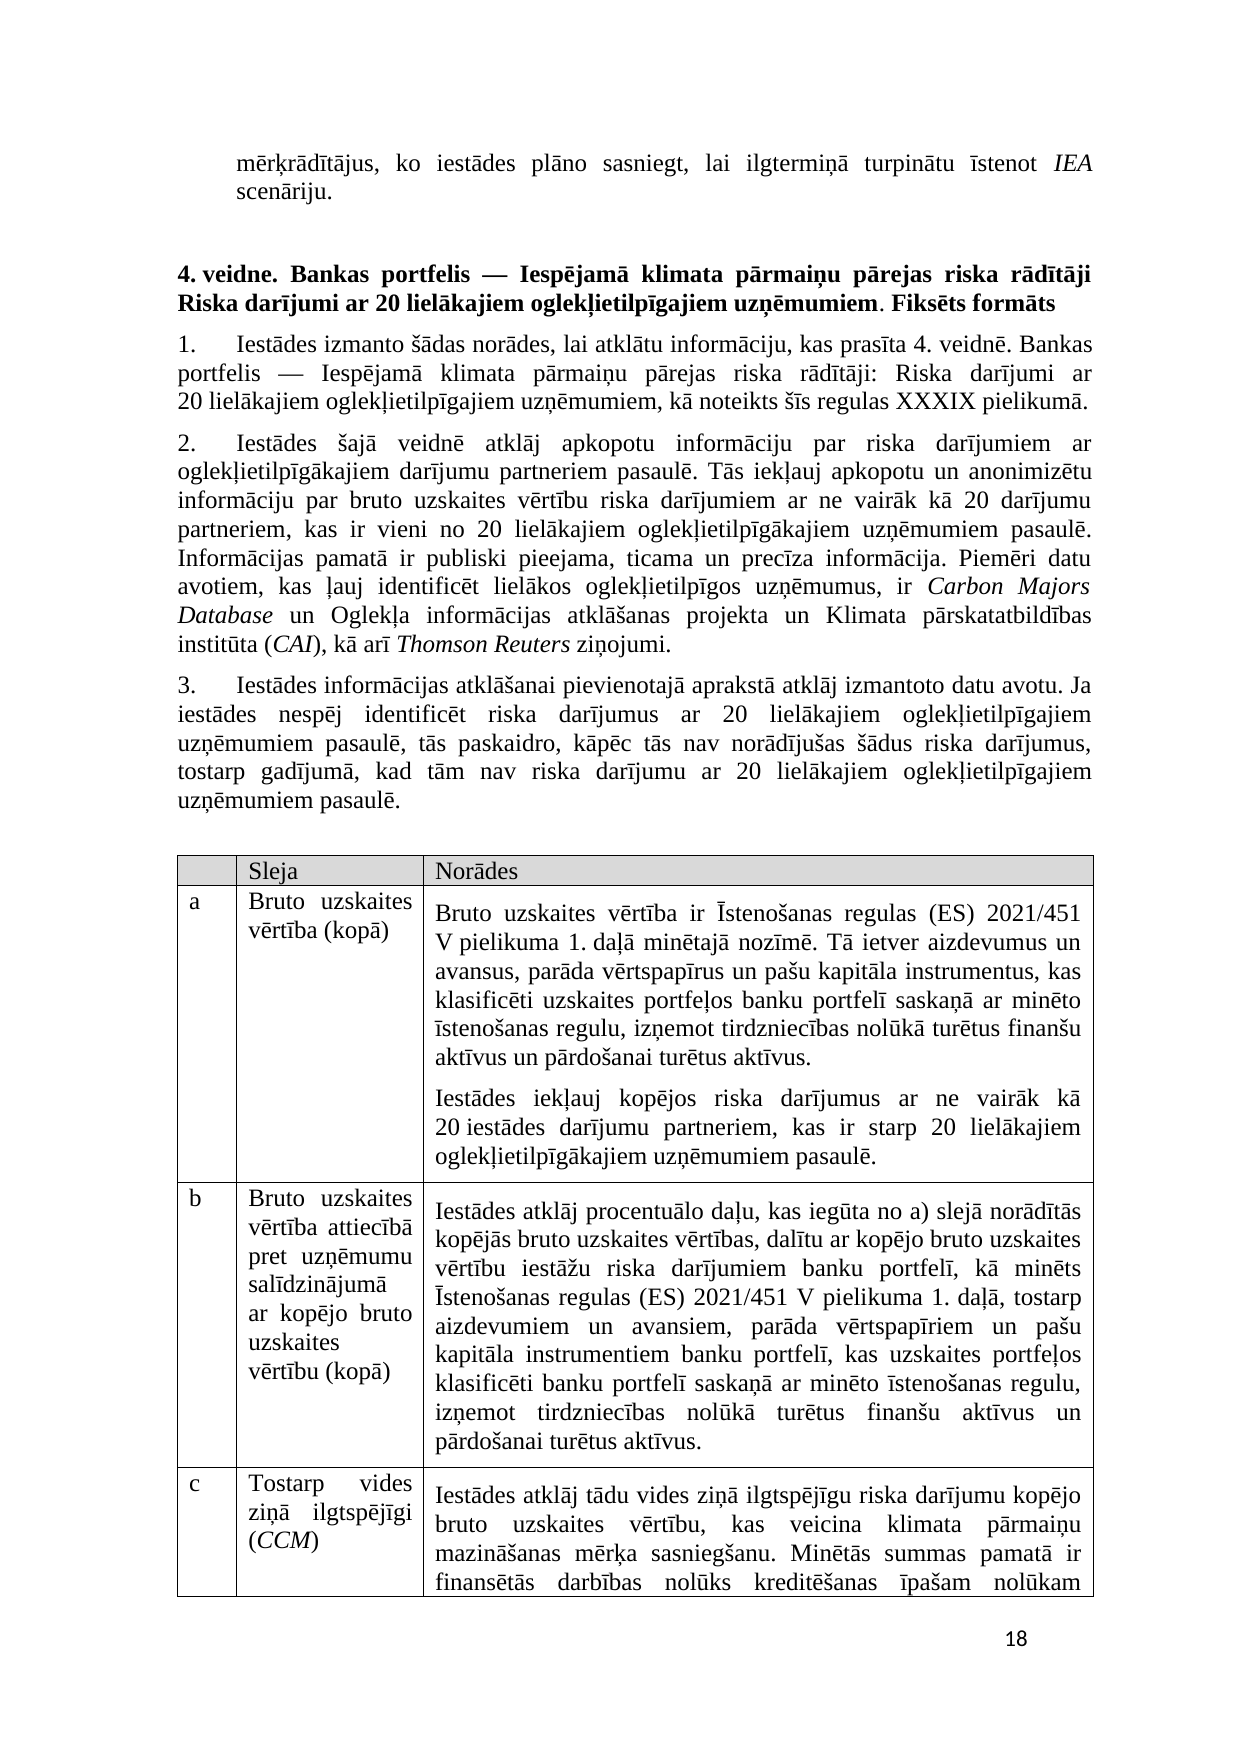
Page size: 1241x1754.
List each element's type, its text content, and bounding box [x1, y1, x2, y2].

table_cell Bruto uzskaites vērtība attiecībā pret uzņēmumu salīdzinājumā ar kopējo bruto uzskaites vērtību (kopā) [237, 1183, 423, 1467]
table_header [178, 856, 236, 885]
table_cell Bruto uzskaites vērtība ir Īstenošanas regulas (ES) 2021/451 V pielikuma 1. daļā minētajā nozīmē. Tā ietver aizdevumus un avansus, parāda vērtspapīrus un pašu kapitāla instrumentus, kas klasificēti uzskaites portfeļos banku portfelī saskaņā ar minēto īstenošanas regulu, izņemot tirdzniecības nolūkā turētus finanšu aktīvus un pārdošanai turētus aktīvus. Iestādes iekļauj kopējos riska darījumus ar ne vairāk kā 20 iestādes darījumu partneriem, kas ir starp 20 lielākajiem oglekļietilpīgākajiem uzņēmumiem pasaulē. [424, 886, 1093, 1182]
text 4. veidne. Bankas portfelis — Iespējamā klimata pārmaiņu pārejas riska rādītāji Riska darījumi ar 20 lielākajiem oglekļietilpīgajiem uzņēmumiem. Fiksēts formāts [177, 259, 1092, 316]
list Iestādes šajā veidnē atklāj apkopotu informāciju par riska darījumiem ar oglekļietilpīgākajiem darījumu partneriem pasaulē. Tās iekļauj apkopotu un anonimizētu informāciju par bruto uzskaites vērtību riska darījumiem ar ne vairāk kā 20 darījumu partneriem, kas ir vieni no 20 lielākajiem oglekļietilpīgākajiem uzņēmumiem pasaulē. Informācijas pamatā ir publiski pieejama, ticama un precīza informācija. Piemēri datu avotiem, kas ļauj identificēt lielākos oglekļietilpīgos uzņēmumus, ir Carbon Majors Database un Oglekļa informācijas atklāšanas projekta un Klimata pārskatatbildības institūta (CAI), kā arī Thomson Reuters ziņojumi. [177, 428, 1092, 658]
table_cell Iestādes atklāj procentuālo daļu, kas iegūta no a) slejā norādītās kopējās bruto uzskaites vērtības, dalītu ar kopējo bruto uzskaites vērtību iestāžu riska darījumiem banku portfelī, kā minēts Īstenošanas regulas (ES) 2021/451 V pielikuma 1. daļā, tostarp aizdevumiem un avansiem, parāda vērtspapīriem un pašu kapitāla instrumentiem banku portfelī, kas uzskaites portfeļos klasificēti banku portfelī saskaņā ar minēto īstenošanas regulu, izņemot tirdzniecības nolūkā turētus finanšu aktīvus un pārdošanai turētus aktīvus. [424, 1183, 1093, 1467]
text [177, 148, 1092, 205]
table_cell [237, 1468, 423, 1596]
list Iestādes izmanto šādas norādes, lai atklātu informāciju, kas prasīta 4. veidnē. Bankas portfelis — Iespējamā klimata pārmaiņu pārejas riska rādītāji: Riska darījumi ar 20 lielākajiem oglekļietilpīgajiem uzņēmumiem, kā noteikts šīs regulas XXXIX pielikumā. [177, 329, 1092, 415]
table_header Sleja [237, 856, 423, 885]
table_cell a [178, 886, 236, 1182]
table_header Norādes [424, 856, 1093, 885]
list Iestādes informācijas atklāšanai pievienotajā aprakstā atklāj izmantoto datu avotu. Ja iestādes nespēj identificēt riska darījumus ar 20 lielākajiem oglekļietilpīgajiem uzņēmumiem pasaulē, tās paskaidro, kāpēc tās nav norādījušas šādus riska darījumus, tostarp gadījumā, kad tām nav riska darījumu ar 20 lielākajiem oglekļietilpīgajiem uzņēmumiem pasaulē. [177, 670, 1092, 814]
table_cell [424, 1468, 1093, 1596]
table_cell Bruto uzskaites vērtība (kopā) [237, 886, 423, 1182]
table_cell b [178, 1183, 236, 1467]
table_cell c [178, 1468, 236, 1596]
